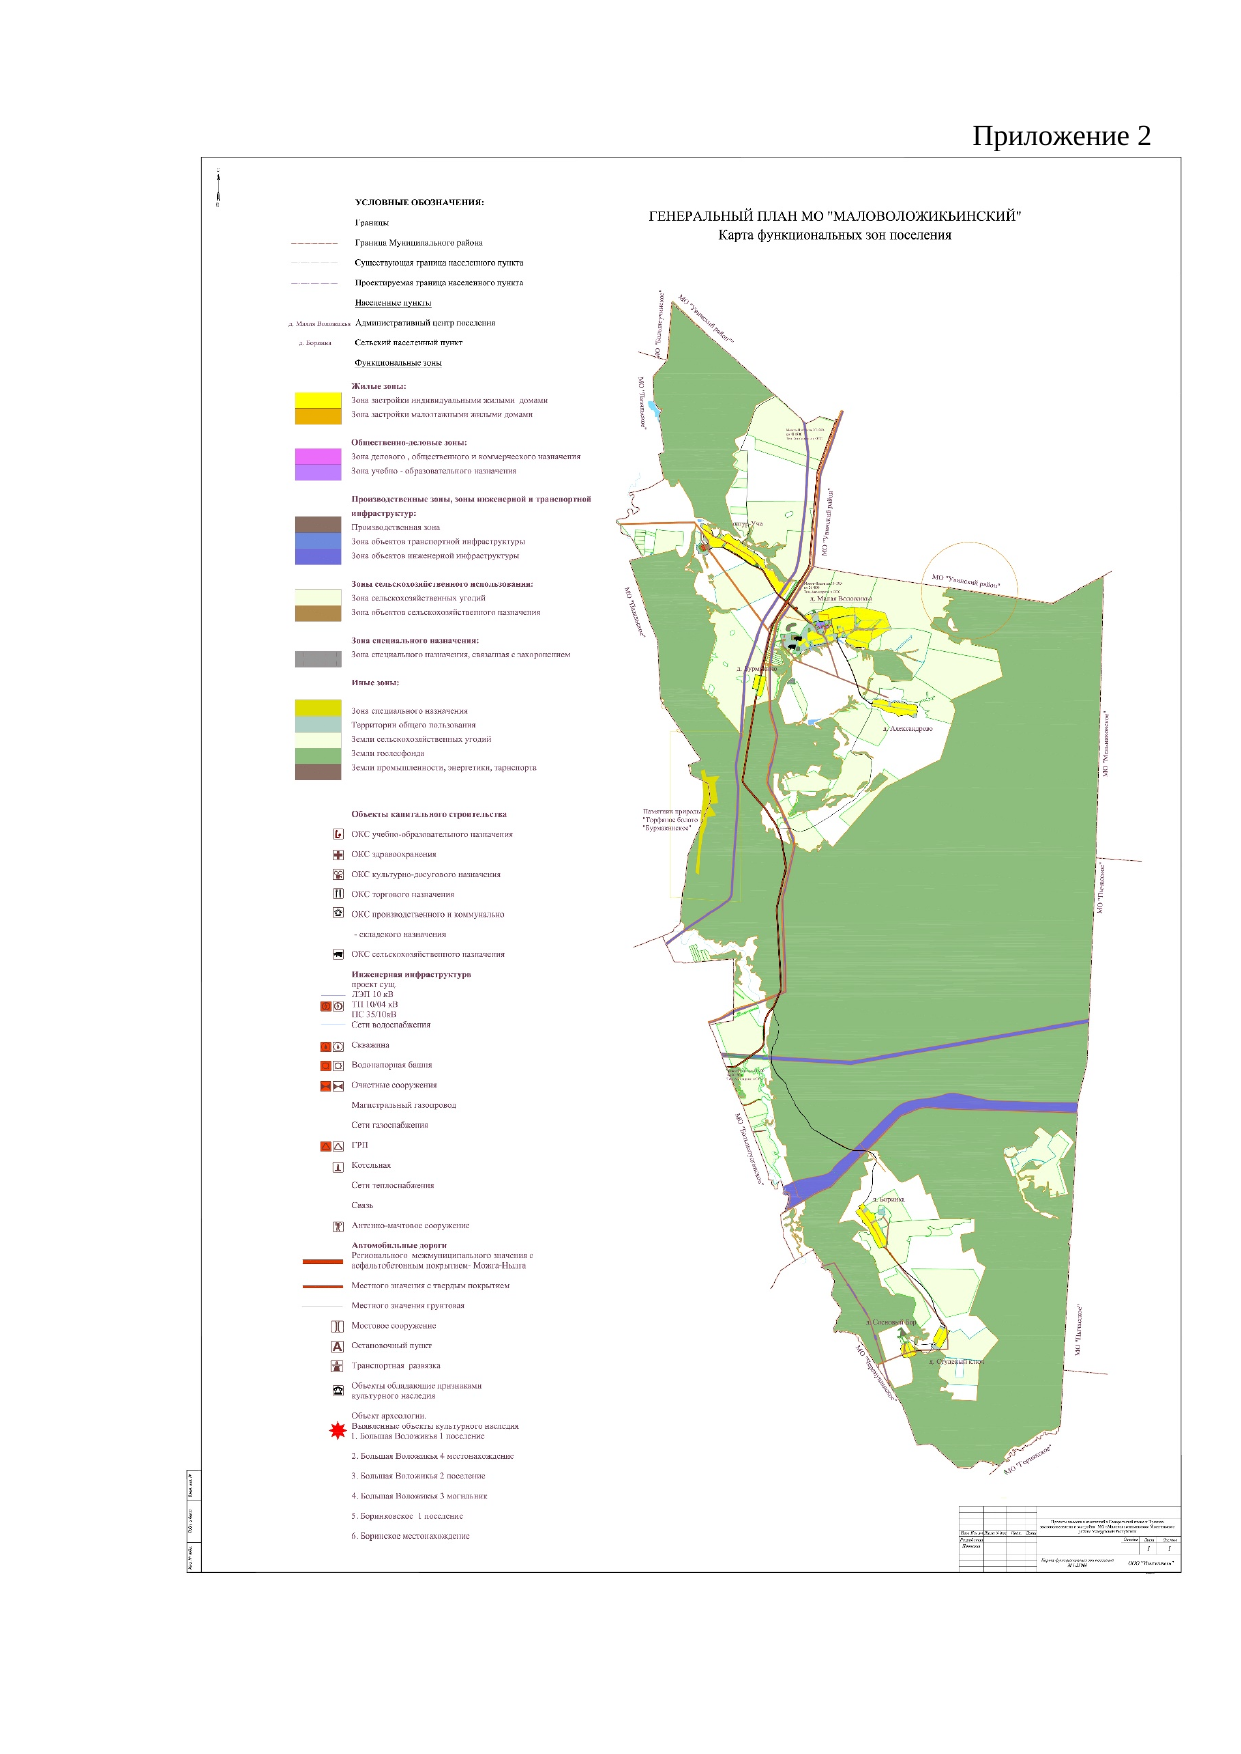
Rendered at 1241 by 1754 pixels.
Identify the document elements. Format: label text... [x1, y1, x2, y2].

text Приложение 2 [177, 118, 1152, 151]
picture [177, 151, 1187, 1578]
